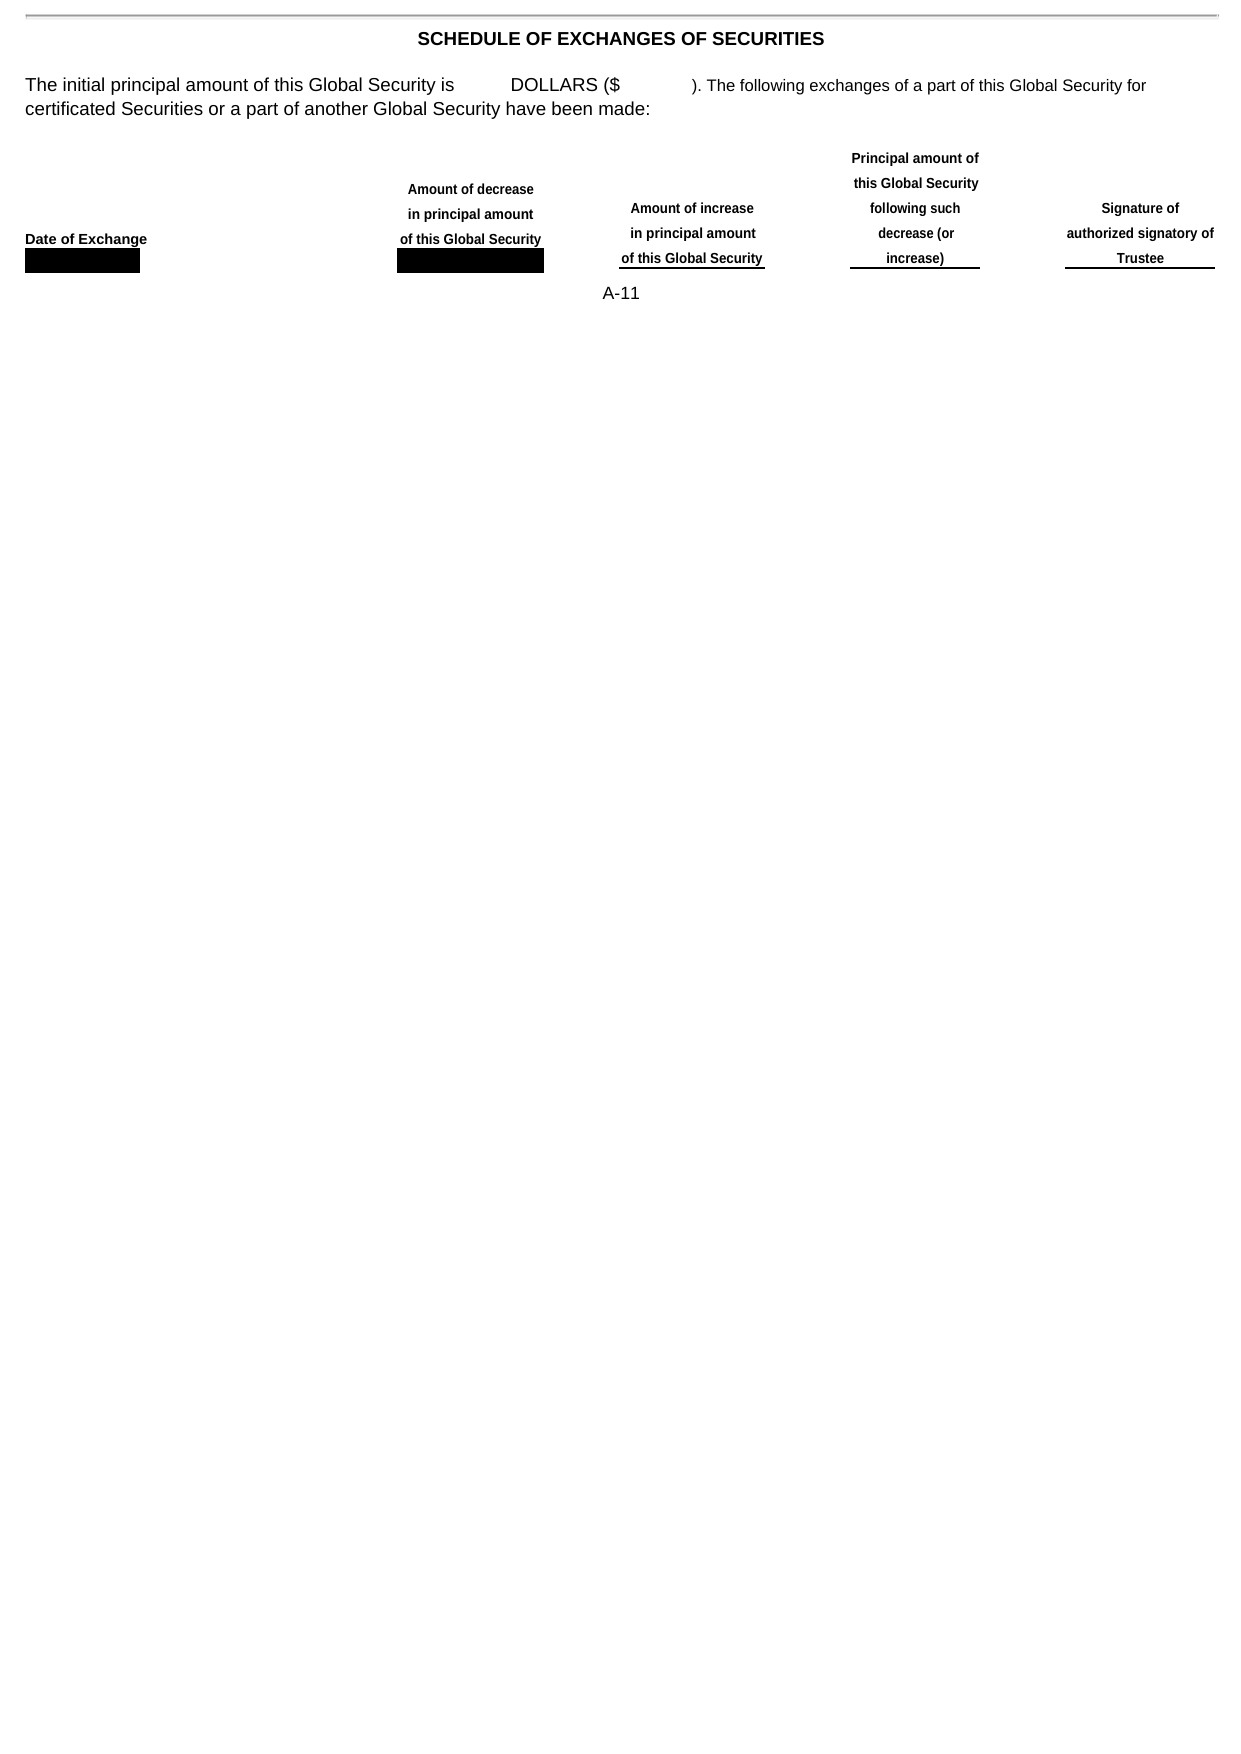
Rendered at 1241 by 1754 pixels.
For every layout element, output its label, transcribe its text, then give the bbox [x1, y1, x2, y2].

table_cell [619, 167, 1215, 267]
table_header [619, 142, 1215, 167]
text A-11 [25, 283, 1217, 303]
text SCHEDULE OF EXCHANGES OF SECURITIES [25, 28, 1217, 50]
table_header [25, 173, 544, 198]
text certificated Securities or a part of another Global Security have been made: [25, 97, 1215, 119]
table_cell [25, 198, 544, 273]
text The initial principal amount of this Global Security is DOLLARS ($ ). The following exchanges of a part of this Global Security for [25, 73, 1215, 95]
picture [23, 14, 1220, 21]
